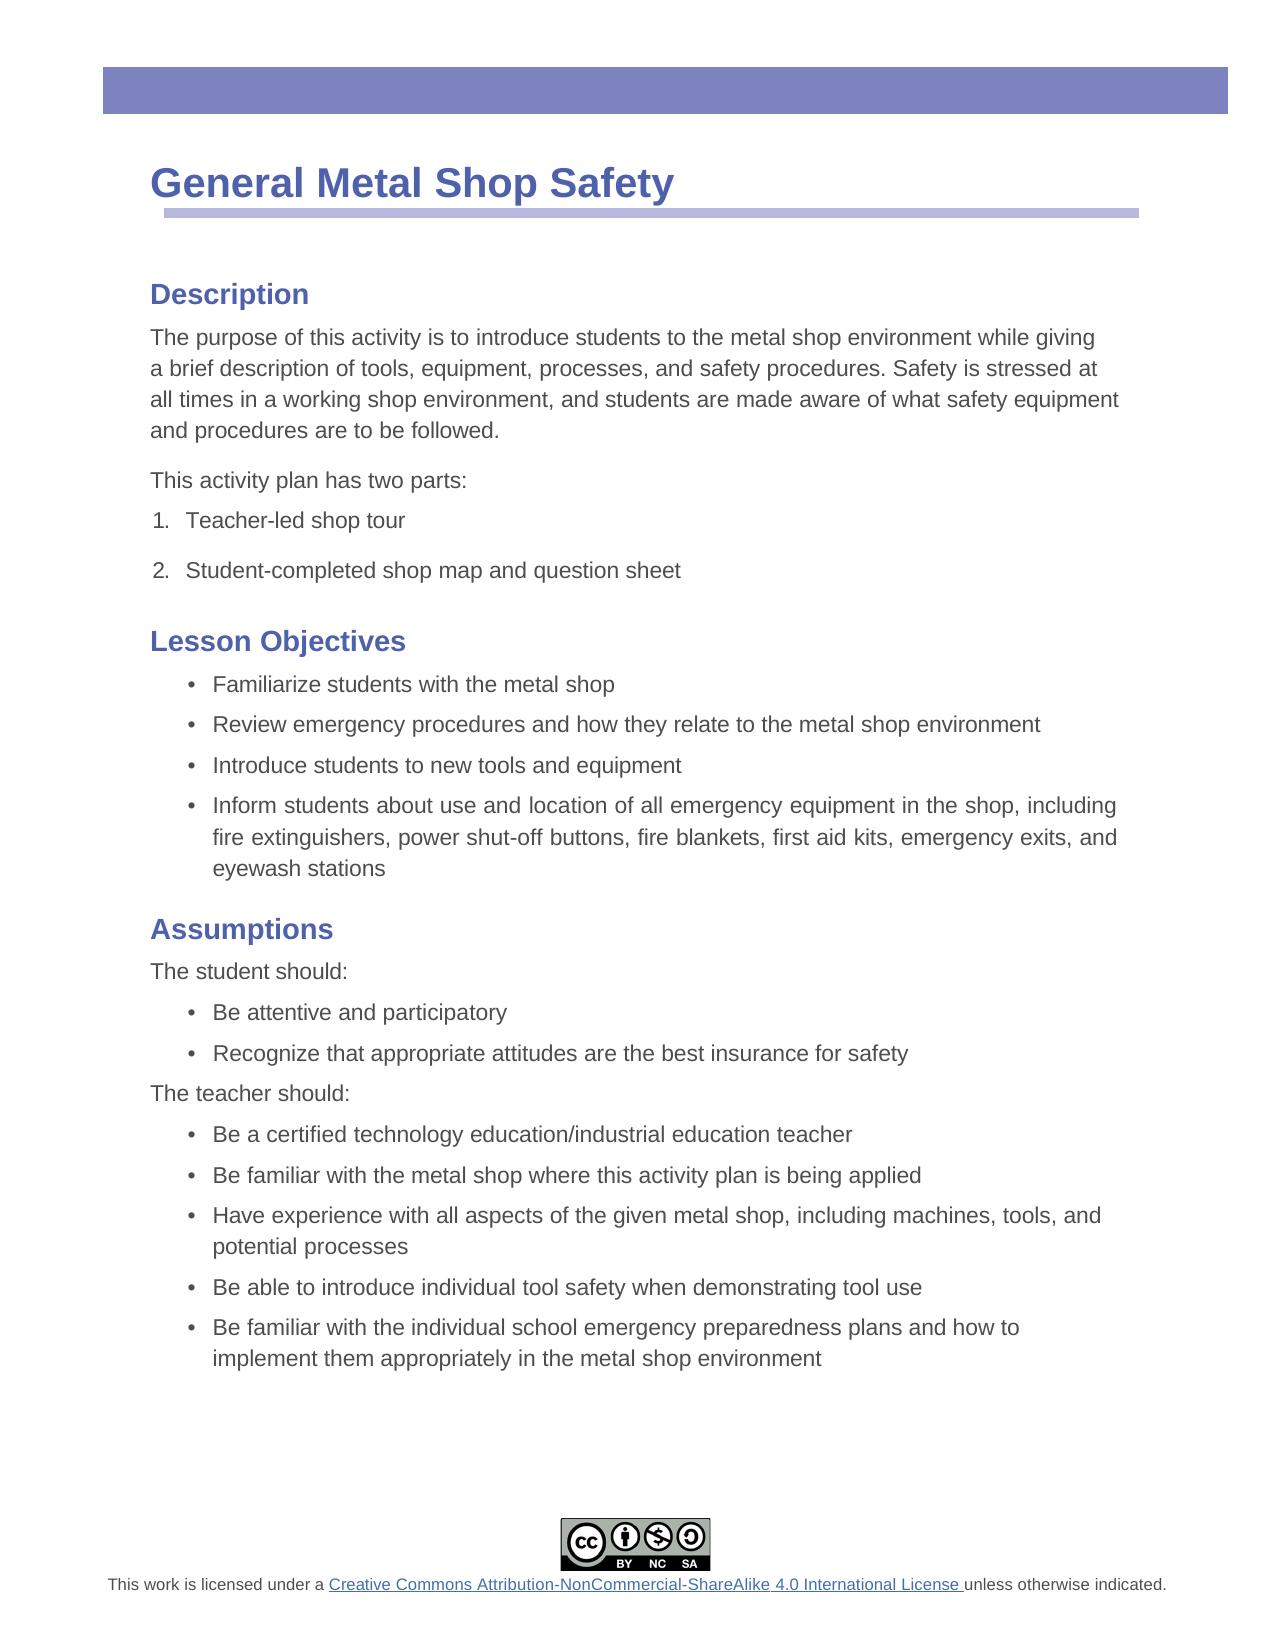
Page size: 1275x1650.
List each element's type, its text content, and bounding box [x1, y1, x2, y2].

text Description [150, 277, 1239, 311]
text This activity plan has two parts: [150, 467, 1239, 493]
text The purpose of this activity is to introduce students to the metal shop environment while giving a brief description of tools, equipment, processes, and safety procedures. Safety is stressed at [150, 324, 1106, 381]
subtitle Lesson Objectives [150, 624, 1239, 658]
list Inform students about use and location of all emergency equipment in the shop, including fire extinguishers, power shut-off buttons, fire blankets, first aid kits, emergency exits, and eyewash stations [187, 792, 1118, 881]
list Recognize that appropriate attitudes are the best insurance for safety The teacher should: [150, 1039, 913, 1106]
list Be a certified technology education/industrial education teacher [187, 1121, 1239, 1147]
list Teacher-led shop tour [152, 507, 1239, 534]
list Student-completed shop map and question sheet [152, 557, 1239, 584]
text The student should: [150, 958, 1239, 984]
list Be familiar with the individual school emergency preparedness plans and how to implement them appropriately in the metal shop environment [187, 1314, 1025, 1372]
list Be attentive and participatory [187, 999, 1239, 1025]
subtitle Assumptions [150, 912, 1239, 945]
list Be familiar with the metal shop where this activity plan is being applied [187, 1162, 1239, 1188]
text General Metal Shop Safety [150, 159, 1239, 207]
text This work is licensed under a Creative Commons Attribution-NonCommercial-ShareAlike 4.0 International License unless otherwise indicated. [107, 1574, 1239, 1593]
list Review emergency procedures and how they relate to the metal shop environment [187, 711, 1239, 737]
list Have experience with all aspects of the given metal shop, including machines, tools, and potential processes [187, 1202, 1106, 1259]
text all times in a working shop environment, and students are made aware of what safety equipment and procedures are to be followed. [150, 386, 1125, 443]
picture [560, 1518, 711, 1571]
list Familiarize students with the metal shop [187, 671, 1239, 697]
list Introduce students to new tools and equipment [187, 752, 1239, 778]
list Be able to introduce individual tool safety when demonstrating tool use [187, 1274, 1239, 1300]
